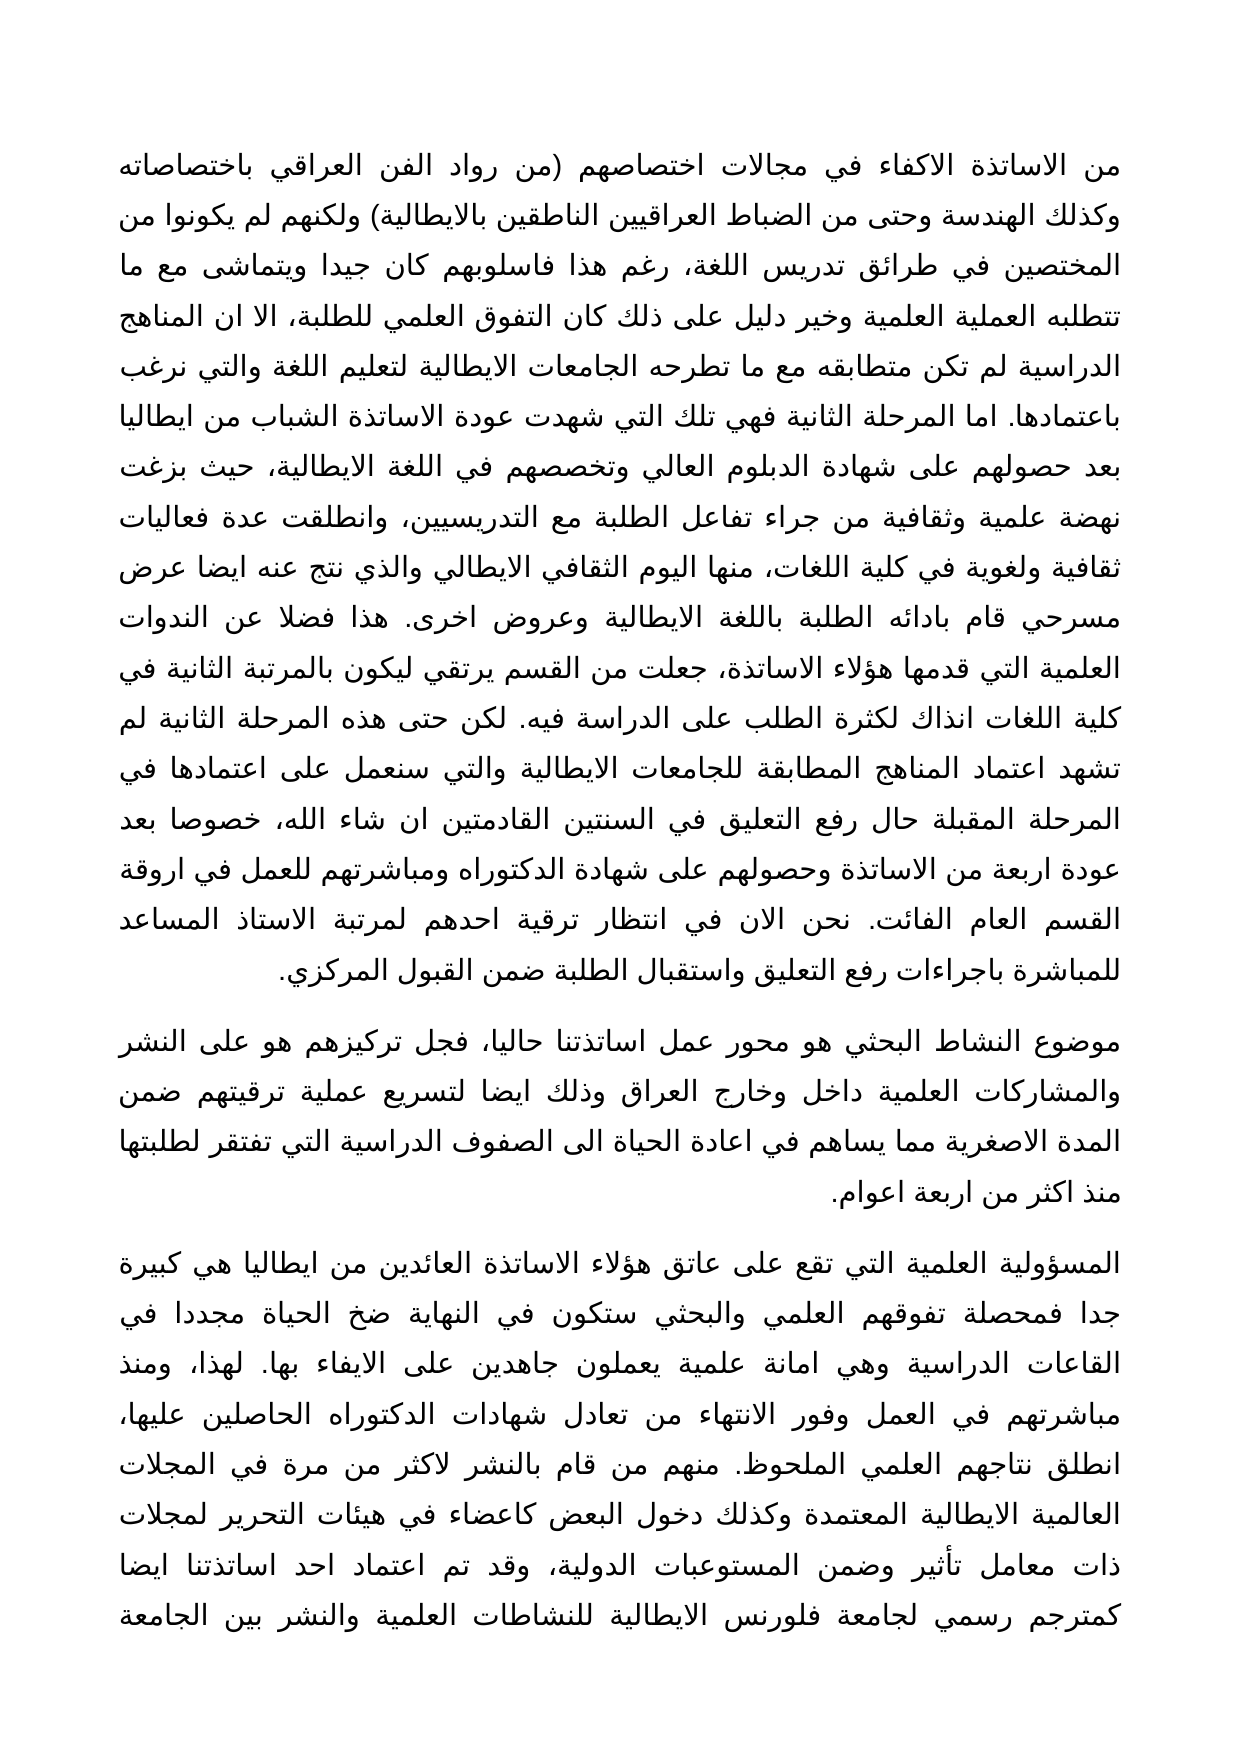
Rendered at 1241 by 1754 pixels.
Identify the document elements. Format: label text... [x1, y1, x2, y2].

text موضوع النشاط البحثي هو محور عمل اساتذتنا حاليا، فجل تركيزهم هو على النشر والمشاركات العلمية داخل وخارج العراق وذلك ايضا لتسريع عملية ترقيتهم ضمن المدة الاصغرية مما يساهم في اعادة الحياة الى الصفوف الدراسية التي تفتقر لطلبتها منذ اكثر من اربعة اعوام. [118, 1024, 1122, 1208]
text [118, 1246, 1122, 1632]
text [118, 148, 1122, 986]
